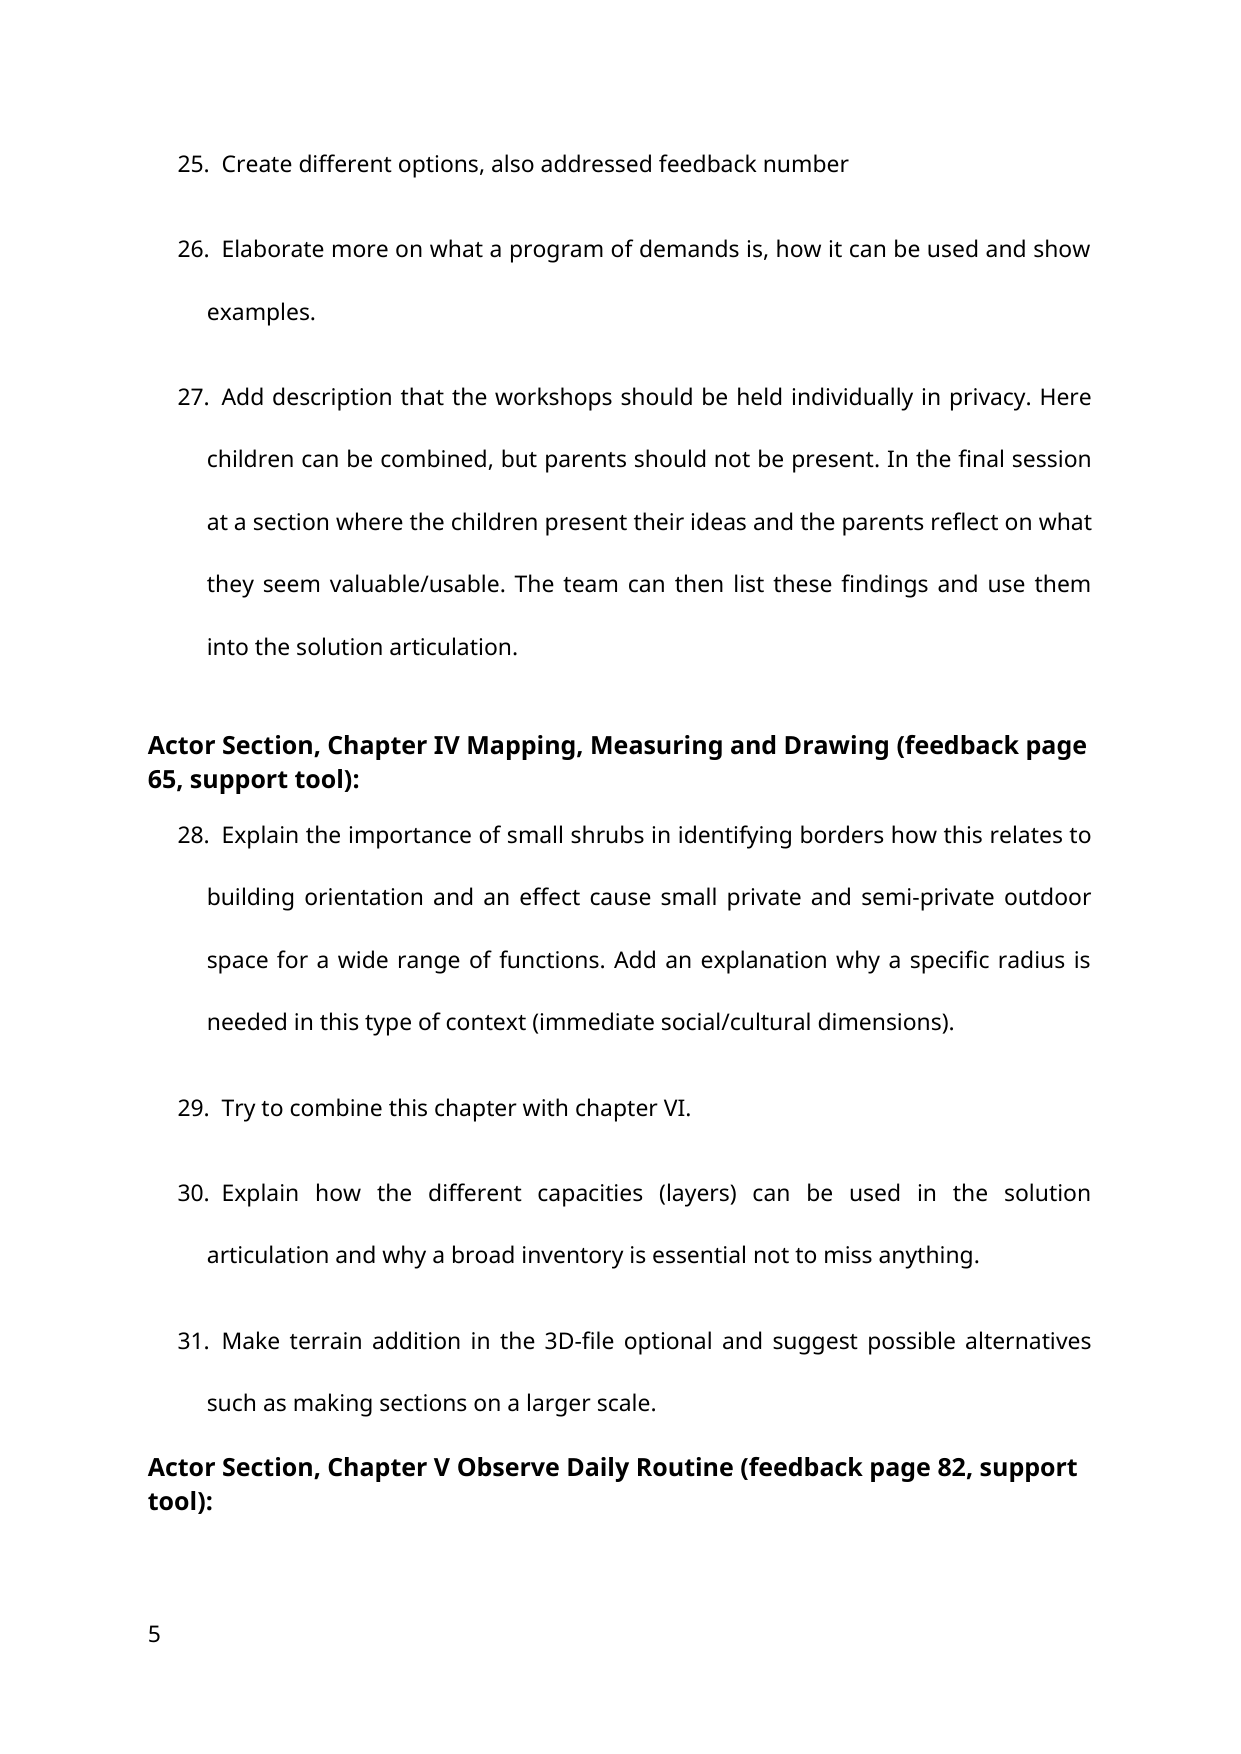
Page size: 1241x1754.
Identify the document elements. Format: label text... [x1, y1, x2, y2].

text Actor Section, Chapter IV Mapping, Measuring and Drawing (feedback page 65, support tool): [148, 727, 1093, 796]
list Explain how the different capacities (layers) can be used in the solution articulation and why a broad inventory is essential not to miss anything. [177, 1177, 1093, 1271]
list Explain the importance of small shrubs in identifying borders how this relates to building orientation and an effect cause small private and semi-private outdoor space for a wide range of functions. Add an explanation why a specific radius is needed in this type of context (immediate social/cultural dimensions). [177, 818, 1093, 1037]
list Try to combine this chapter with chapter VI. [177, 1091, 1093, 1123]
text Actor Section, Chapter V Observe Daily Routine (feedback page 82, support tool): [148, 1450, 1093, 1518]
list Create different options, also addressed feedback number [177, 148, 1093, 179]
list Add description that the workshops should be held individually in privacy. Here children can be combined, but parents should not be present. In the final session at a section where the children present their ideas and the parents reflect on what they seem valuable/usable. The team can then list these findings and use them into the solution articulation. [177, 381, 1093, 662]
list Make terrain addition in the 3D-file optional and suggest possible alternatives such as making sections on a larger scale. [177, 1325, 1093, 1418]
list Elaborate more on what a program of demands is, how it can be used and show examples. [177, 233, 1093, 327]
